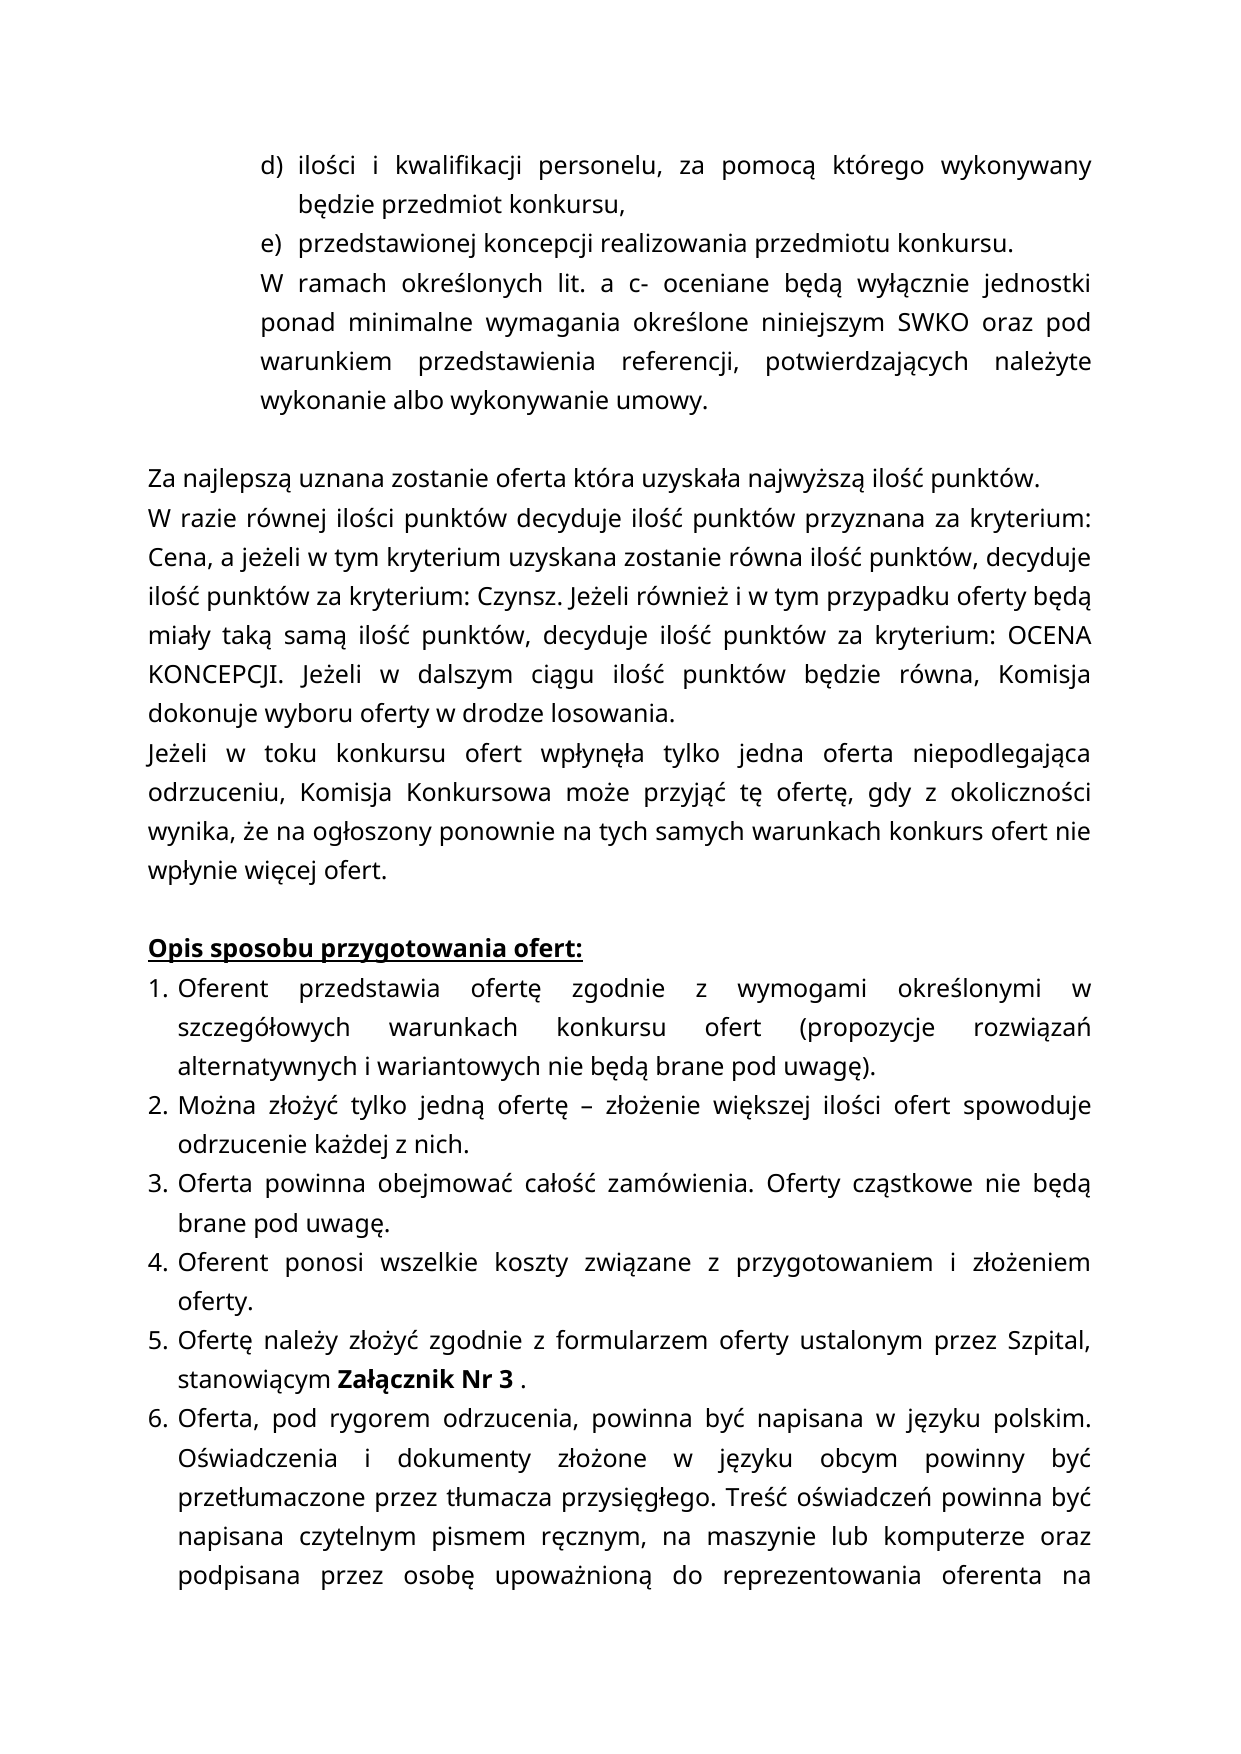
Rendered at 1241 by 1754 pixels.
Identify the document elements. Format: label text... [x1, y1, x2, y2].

text Jeżeli w toku konkursu ofert wpłynęła tylko jedna oferta niepodlegająca odrzuceniu, Komisja Konkursowa może przyjąć tę ofertę, gdy z okoliczności wynika, że na ogłoszony ponownie na tych samych warunkach konkurs ofert nie wpłynie więcej ofert. [148, 735, 1092, 887]
list Oferta powinna obejmować całość zamówienia. Oferty cząstkowe nie będą brane pod uwagę. [148, 1166, 1092, 1239]
list Oferent przedstawia ofertę zgodnie z wymogami określonymi w szczegółowych warunkach konkursu ofert (propozycje rozwiązań alternatywnych i wariantowych nie będą brane pod uwagę). [148, 970, 1092, 1083]
list przedstawionej koncepcji realizowania przedmiotu konkursu. [260, 226, 1092, 260]
list Można złożyć tylko jedną ofertę – złożenie większej ilości ofert spowoduje odrzucenie każdej z nich. [148, 1088, 1092, 1161]
text Opis sposobu przygotowania ofert: [148, 931, 1092, 965]
list Oferent ponosi wszelkie koszty związane z przygotowaniem i złożeniem oferty. [148, 1244, 1092, 1318]
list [148, 1401, 1092, 1592]
text Za najlepszą uznana zostanie oferta która uzyskała najwyższą ilość punktów. [148, 461, 1092, 495]
list Ofertę należy złożyć zgodnie z formularzem oferty ustalonym przez Szpital, stanowiącym Załącznik Nr 3 . [148, 1323, 1092, 1396]
text W razie równej ilości punktów decyduje ilość punktów przyznana za kryterium: Cena, a jeżeli w tym kryterium uzyskana zostanie równa ilość punktów, decyduje ilość punktów za kryterium: Czynsz. Jeżeli również i w tym przypadku oferty będą miały taką samą ilość punktów, decyduje ilość punktów za kryterium: OCENA KONCEPCJI. Jeżeli w dalszym ciągu ilość punktów będzie równa, Komisja dokonuje wyboru oferty w drodze losowania. [148, 500, 1092, 730]
text W ramach określonych lit. a c- oceniane będą wyłącznie jednostki ponad minimalne wymagania określone niniejszym SWKO oraz pod warunkiem przedstawienia referencji, potwierdzających należyte wykonanie albo wykonywanie umowy. [260, 265, 1092, 417]
list ilości i kwalifikacji personelu, za pomocą którego wykonywany będzie przedmiot konkursu, [260, 148, 1092, 221]
